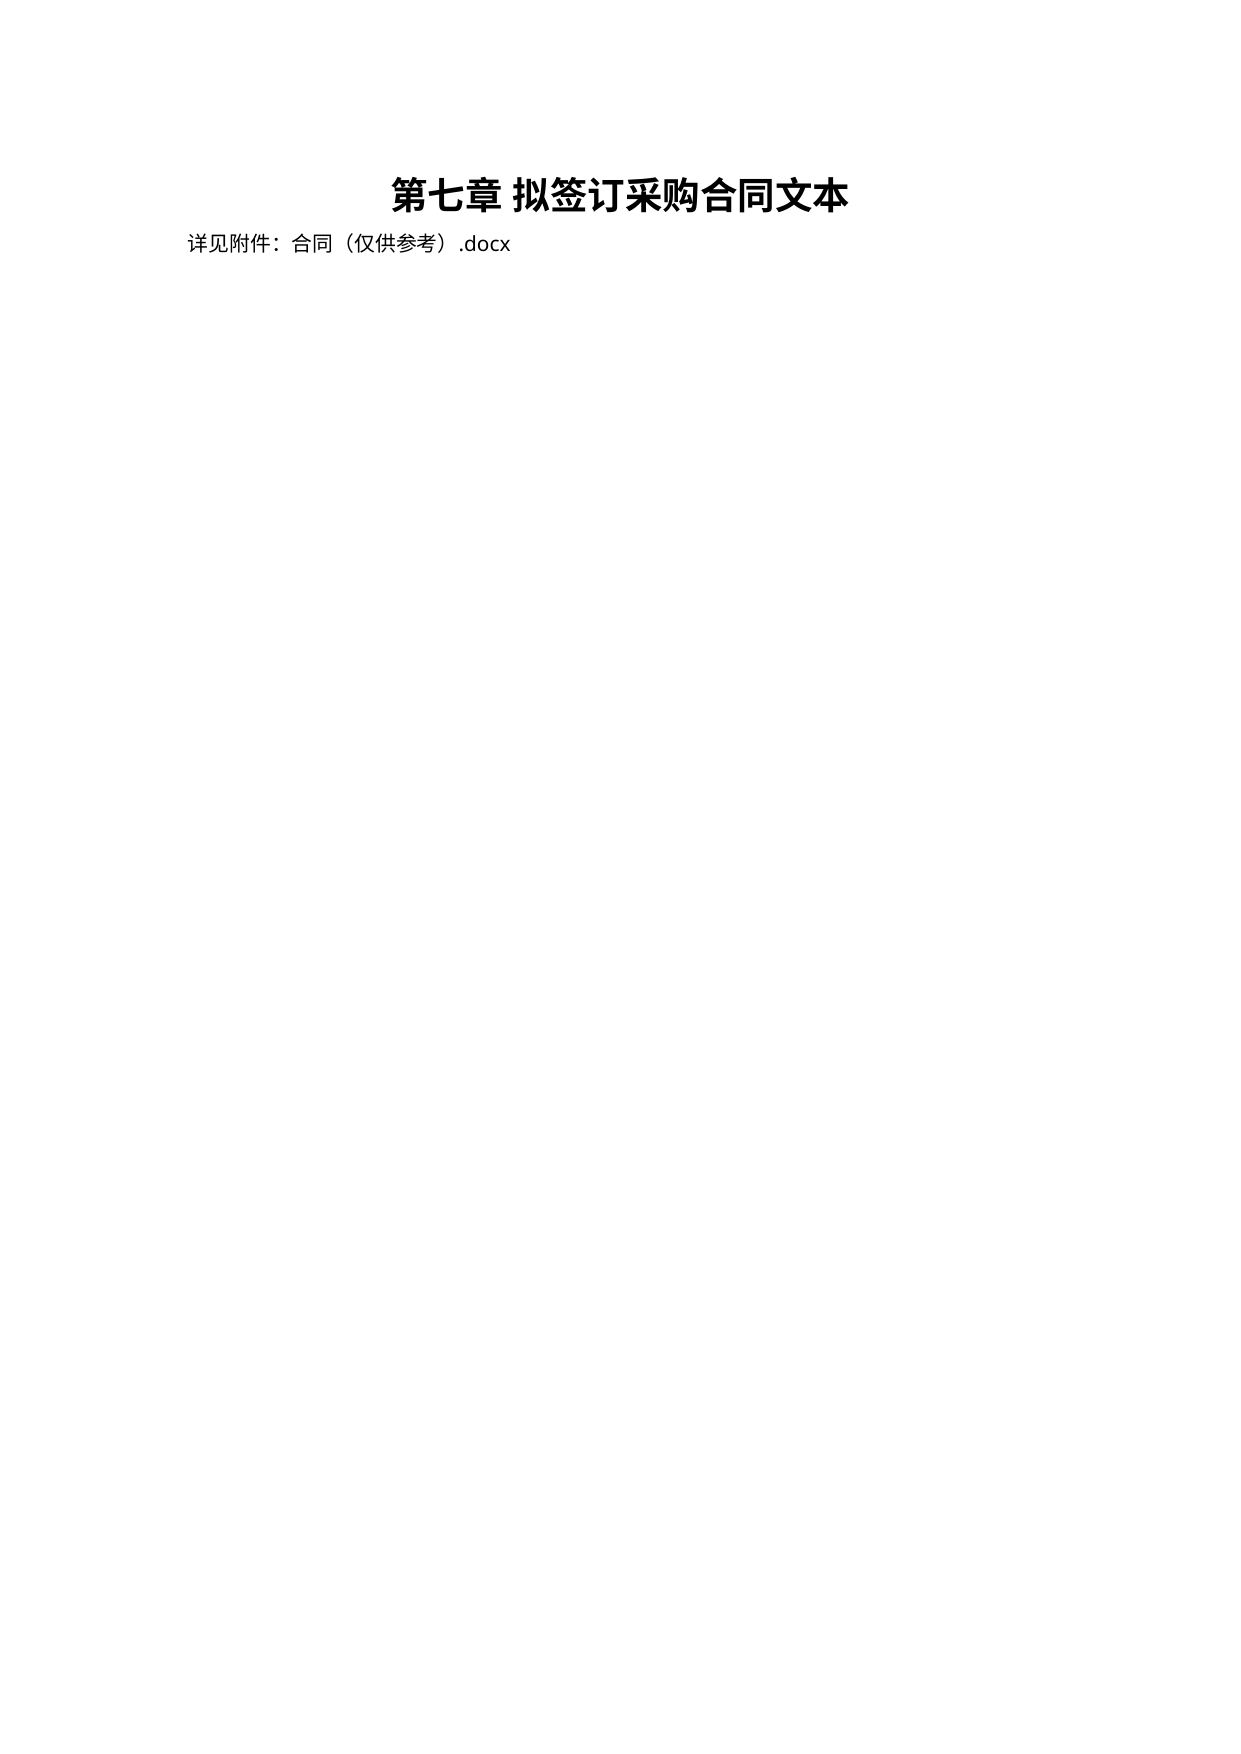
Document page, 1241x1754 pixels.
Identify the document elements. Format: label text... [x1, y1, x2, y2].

text 第七章 拟签订采购合同文本 [187, 162, 1053, 227]
text 详见附件：合同（仅供参考）.docx [187, 227, 1053, 259]
